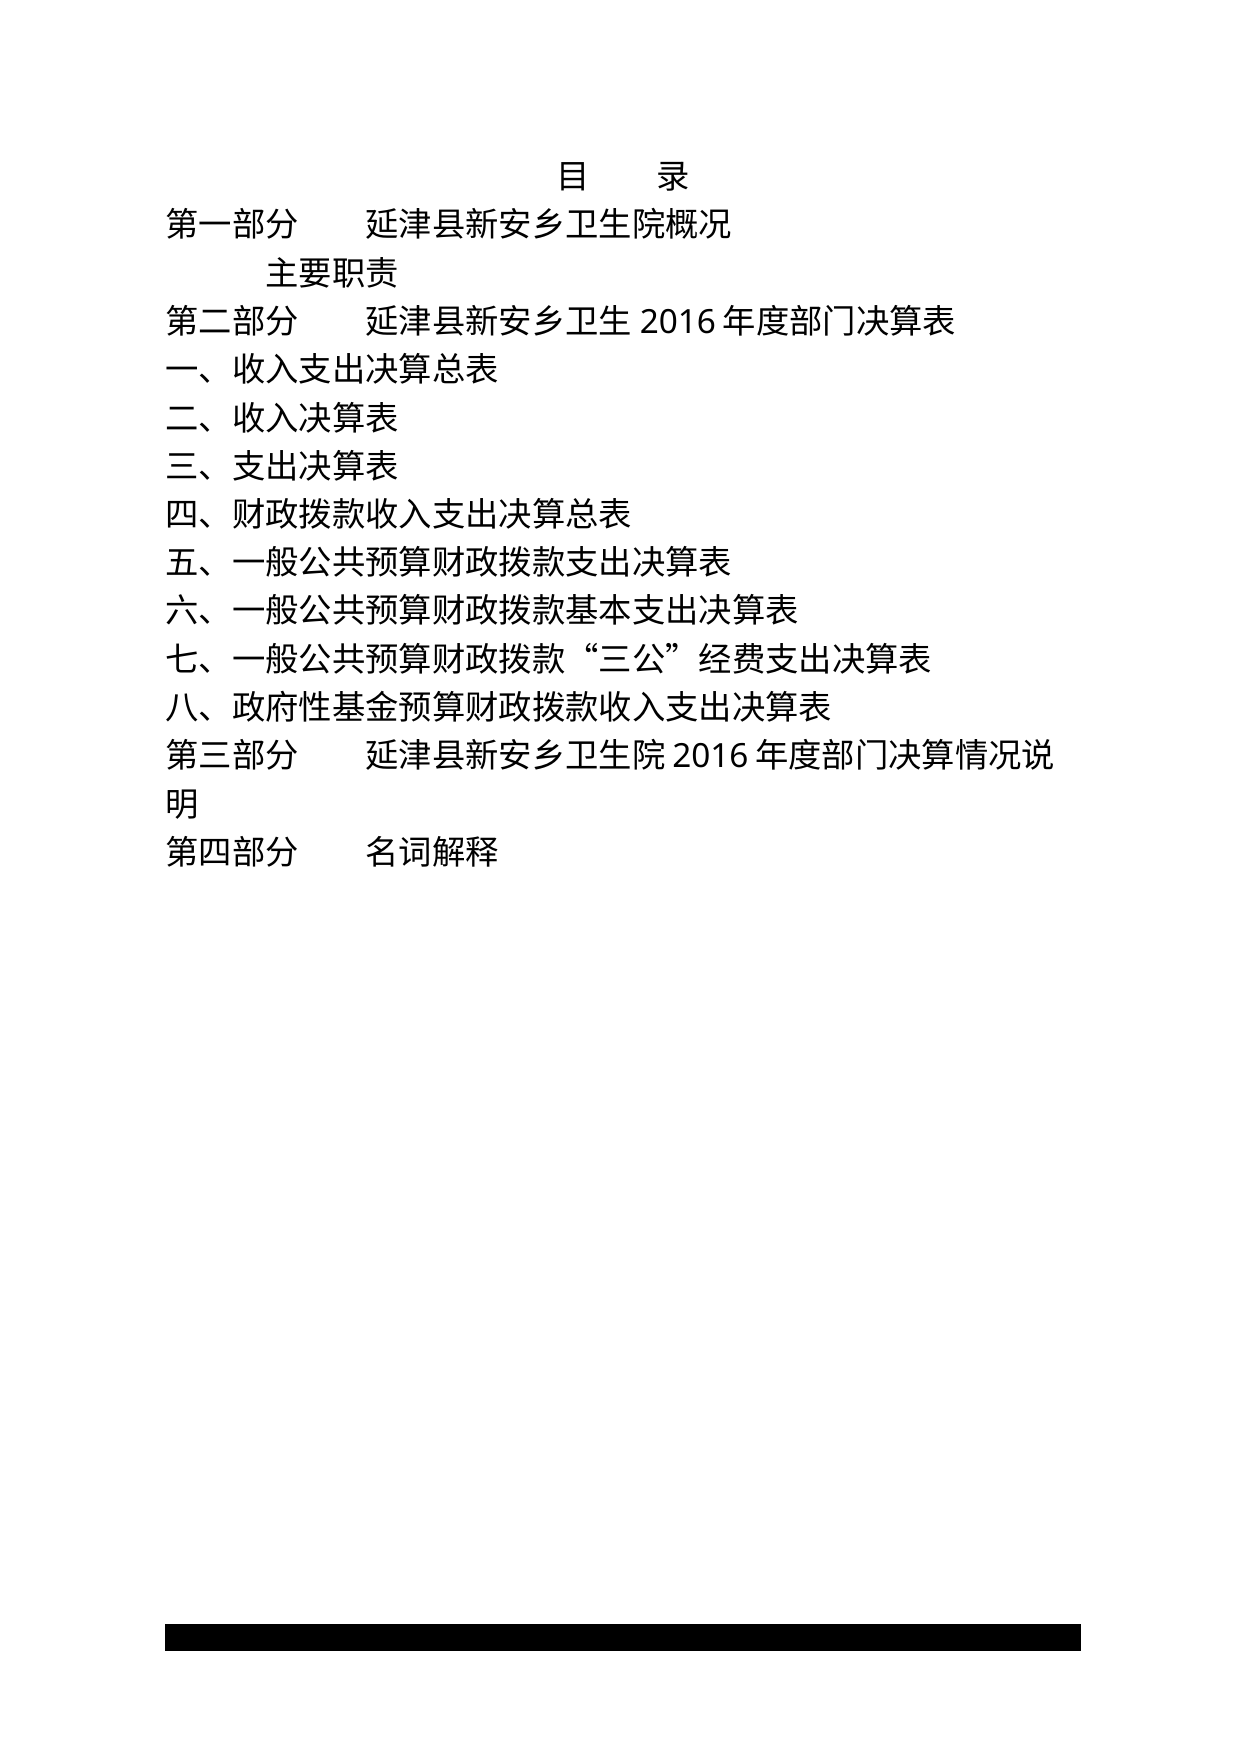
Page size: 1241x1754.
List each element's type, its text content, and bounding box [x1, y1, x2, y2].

text 第三部分 延津县新安乡卫生院2016年度部门决算情况说明 [165, 729, 1081, 826]
text 四、财政拨款收入支出决算总表 [165, 488, 1081, 536]
text 第二部分 延津县新安乡卫生 2016年度部门决算表 [165, 295, 1081, 343]
text 主要职责 [165, 246, 1081, 295]
text 六、一般公共预算财政拨款基本支出决算表 [165, 584, 1081, 632]
text 五、一般公共预算财政拨款支出决算表 [165, 536, 1081, 584]
text 七、一般公共预算财政拨款“三公”经费支出决算表 [165, 632, 1081, 681]
text 目 录 [165, 150, 1081, 198]
text 一、收入支出决算总表 [165, 343, 1081, 391]
text 第四部分 名词解释 [165, 826, 1081, 874]
text 二、收入决算表 [165, 391, 1081, 439]
text 第一部分 延津县新安乡卫生院概况 [165, 198, 1081, 246]
text 三、支出决算表 [165, 439, 1081, 488]
text 八、政府性基金预算财政拨款收入支出决算表 [165, 681, 1081, 729]
